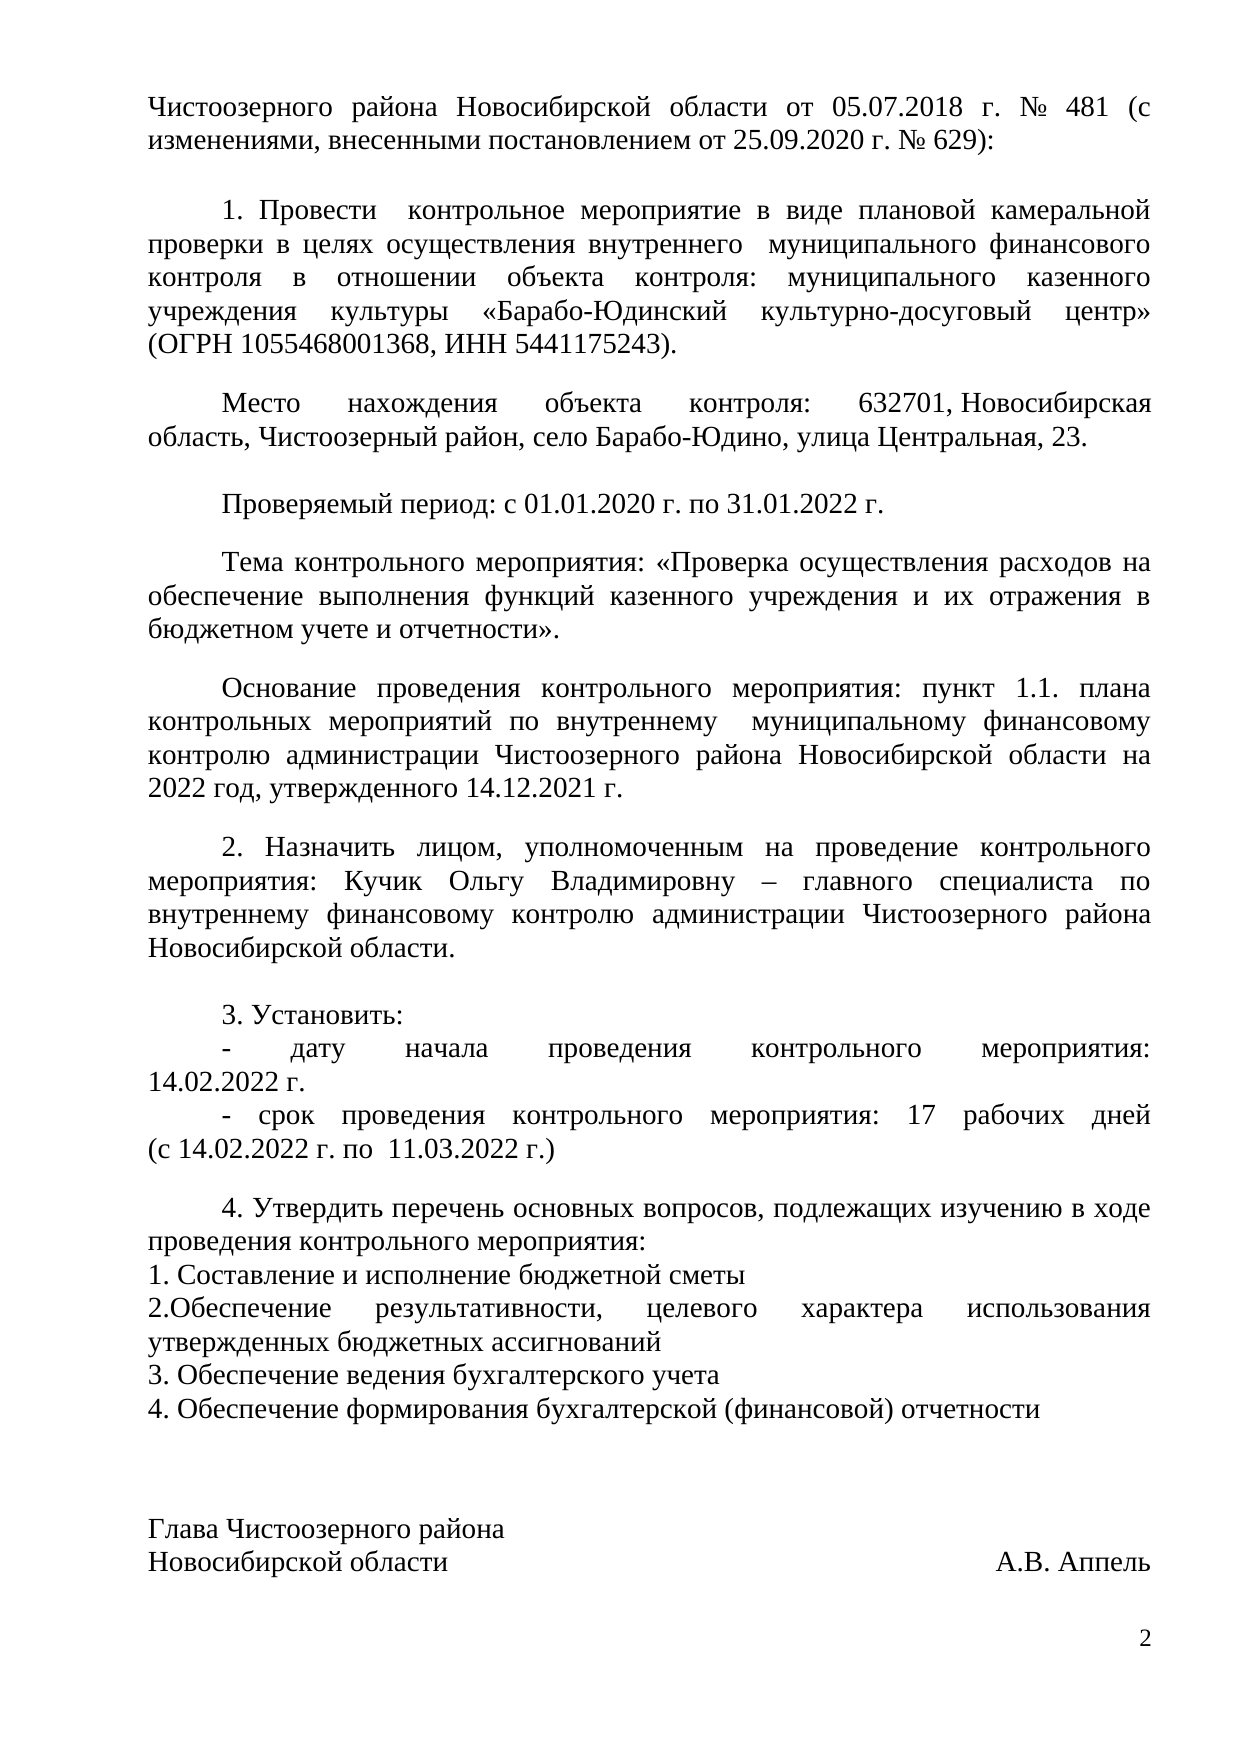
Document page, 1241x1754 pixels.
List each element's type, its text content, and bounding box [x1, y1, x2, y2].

text 3. Установить: [148, 997, 1152, 1030]
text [148, 89, 1152, 156]
text 4. Утвердить перечень основных вопросов, подлежащих изучению в ходе проведения контрольного мероприятия: [148, 1190, 1152, 1257]
text Проверяемый период: с 01.01.2020 г. по 31.01.2022 г. [148, 486, 1152, 519]
text 4. Обеспечение формирования бухгалтерской (финансовой) отчетности [148, 1391, 1152, 1424]
text Основание проведения контрольного мероприятия: пункт 1.1. плана контрольных мероприятий по внутреннему муниципальному финансовому контролю администрации Чистоозерного района Новосибирской области на 2022 год, утвержденного 14.12.2021 г. [148, 670, 1152, 804]
text 3. Обеспечение ведения бухгалтерского учета [148, 1357, 1152, 1391]
text Новосибирской области А.В. Аппель [148, 1544, 1152, 1578]
text Тема контрольного мероприятия: «Проверка осуществления расходов на обеспечение выполнения функций казенного учреждения и их отражения в бюджетном учете и отчетности». [148, 544, 1152, 645]
text 1. Провести контрольное мероприятие в виде плановой камеральной проверки в целях осуществления внутреннего муниципального финансового контроля в отношении объекта контроля: муниципального казенного учреждения культуры «Барабо-Юдинский культурно-досуговый центр» (ОГРН 1055468001368, ИНН 5441175243). [148, 192, 1152, 360]
text 1. Составление и исполнение бюджетной сметы [148, 1257, 1152, 1290]
text 2.Обеспечение результативности, целевого характера использования утвержденных бюджетных ассигнований [148, 1290, 1152, 1357]
text 2. Назначить лицом, уполномоченным на проведение контрольного мероприятия: Кучик Ольгу Владимировну – главного специалиста по внутреннему финансовому контролю администрации Чистоозерного района Новосибирской области. [148, 829, 1152, 963]
text - срок проведения контрольного мероприятия: 17 рабочих дней (с 14.02.2022 г. по 11.03.2022 г.) [148, 1097, 1152, 1164]
text - дату начала проведения контрольного мероприятия: 14.02.2022 г. [148, 1030, 1152, 1097]
text Место нахождения объекта контроля: 632701, Новосибирская область, Чистоозерный район, село Барабо-Юдино, улица Центральная, 23. [148, 385, 1152, 452]
text Глава Чистоозерного района [148, 1511, 1152, 1544]
